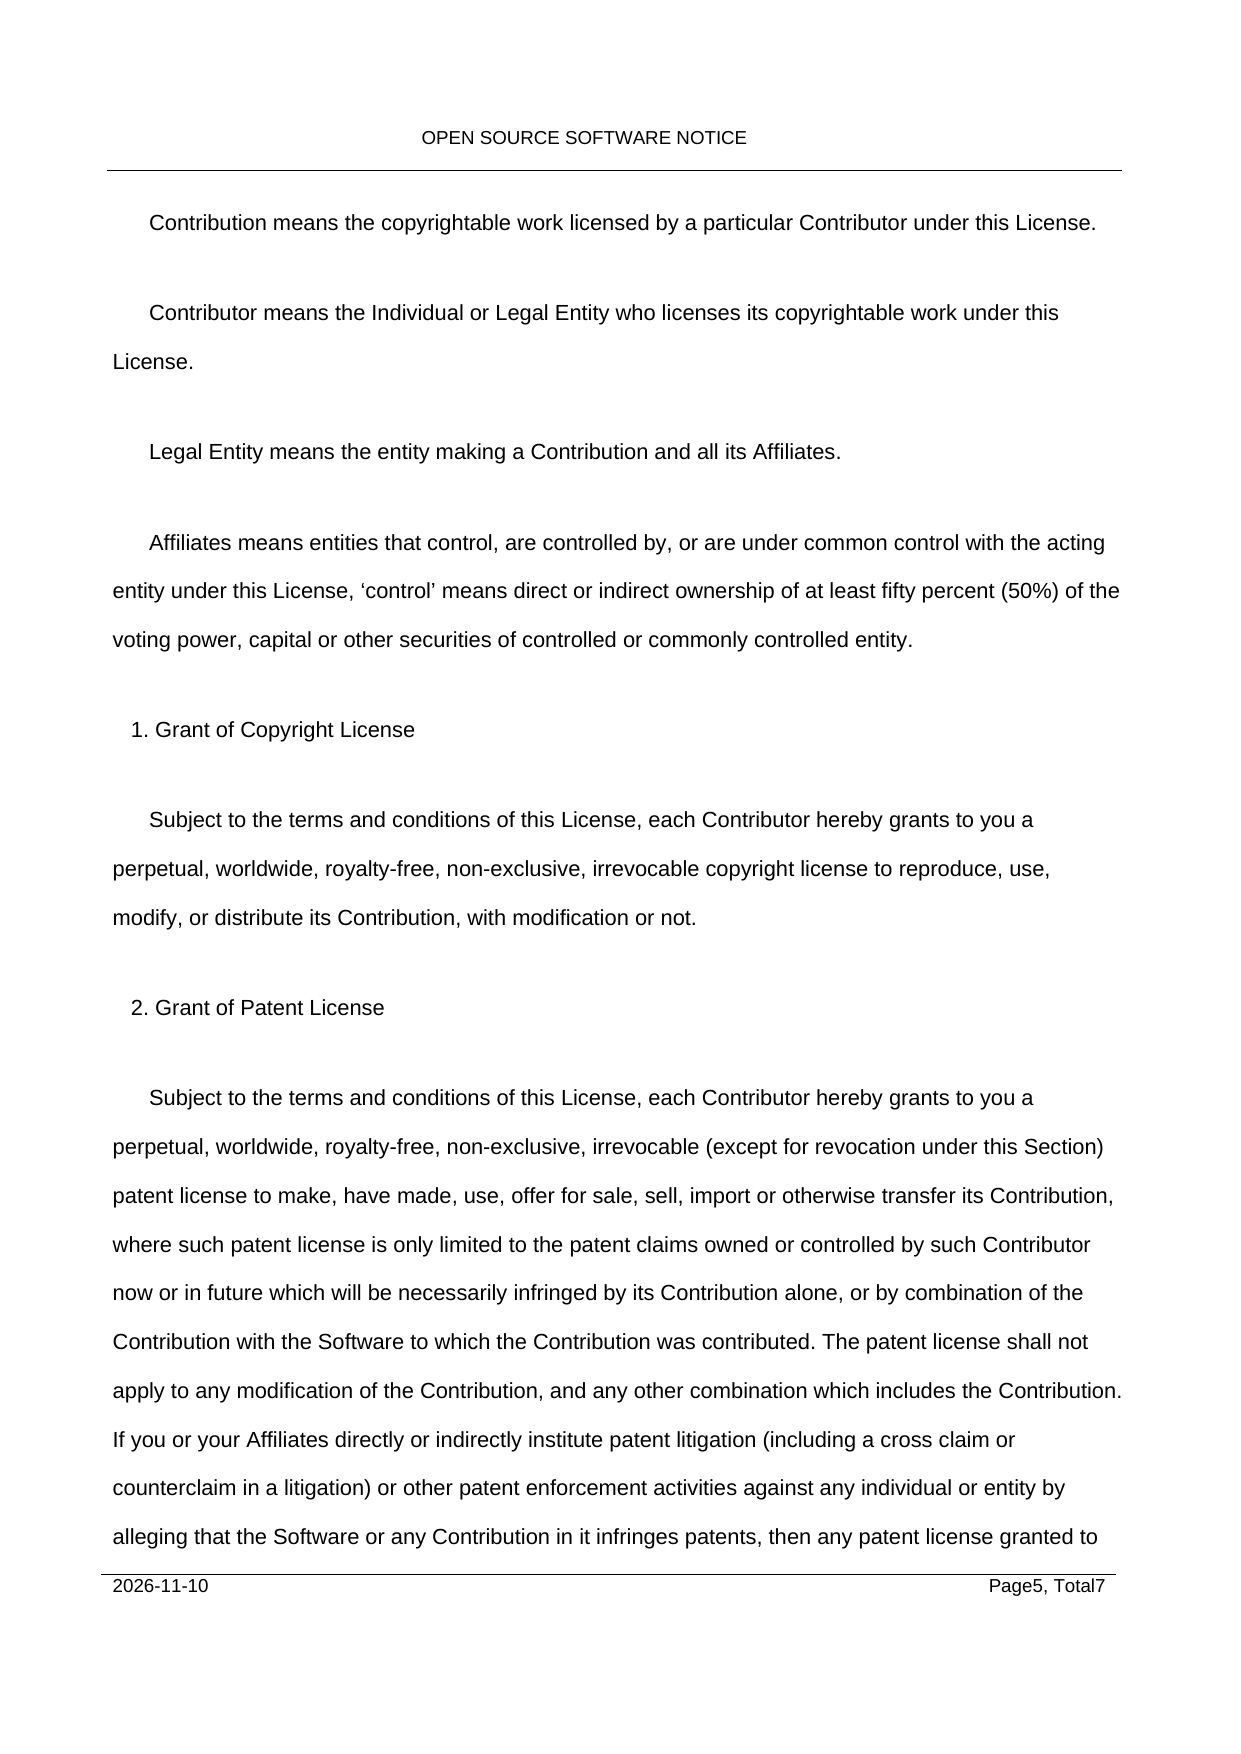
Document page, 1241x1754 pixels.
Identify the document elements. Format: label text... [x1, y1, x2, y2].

text 2. Grant of Patent License [112, 991, 1128, 1024]
text Affiliates means entities that control, are controlled by, or are under common control with the acting entity under this License, ‘control’ means direct or indirect ownership of at least fifty percent (50%) of the voting power, capital or other securities of controlled or commonly controlled entity. [112, 526, 1128, 656]
text Contribution means the copyrightable work licensed by a particular Contributor under this License. [112, 206, 1128, 239]
text Legal Entity means the entity making a Contribution and all its Affiliates. [112, 436, 1128, 468]
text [112, 1082, 1128, 1553]
text Subject to the terms and conditions of this License, each Contributor hereby grants to you a perpetual, worldwide, royalty-free, non-exclusive, irrevocable copyright license to reproduce, use, modify, or distribute its Contribution, with modification or not. [112, 804, 1128, 934]
text Contributor means the Individual or Legal Entity who licenses its copyrightable work under this License. [112, 297, 1128, 378]
text 1. Grant of Copyright License [112, 713, 1128, 746]
